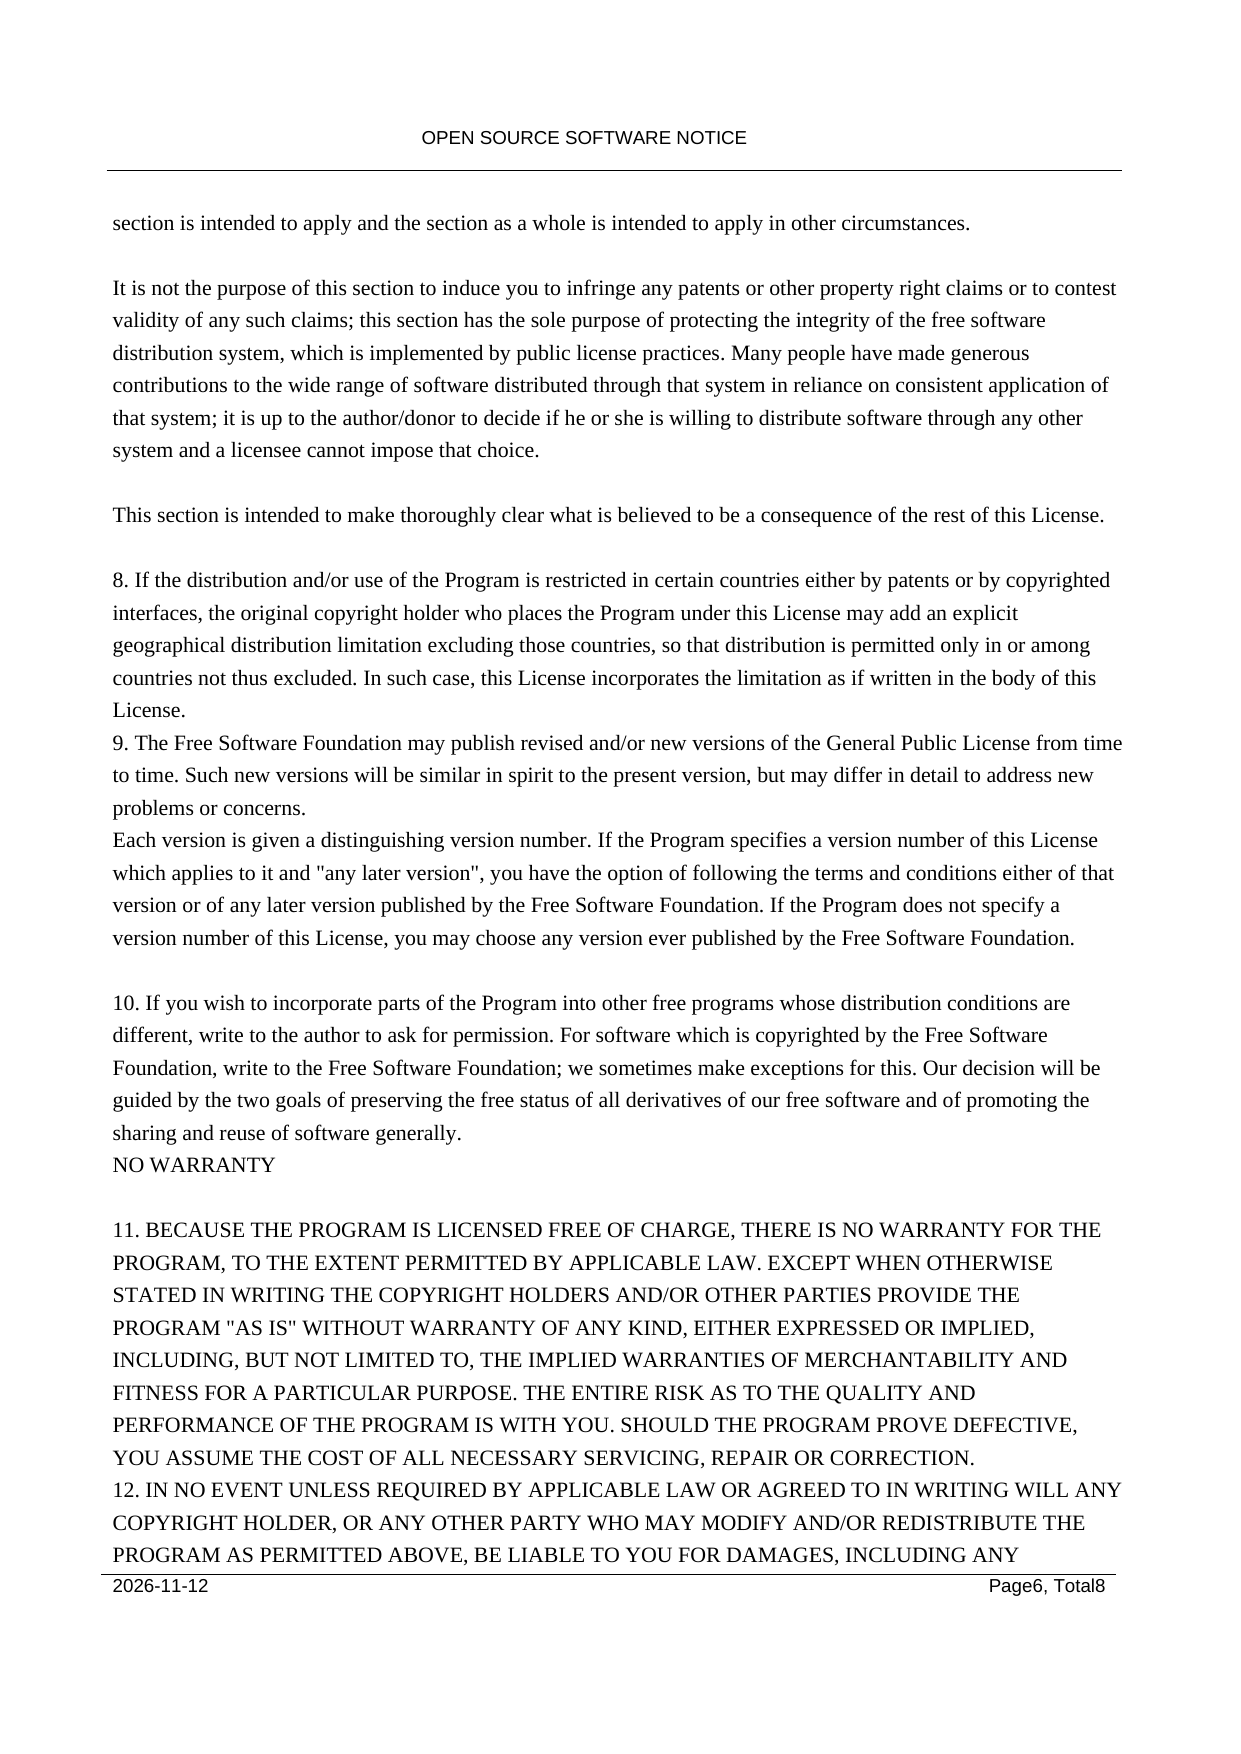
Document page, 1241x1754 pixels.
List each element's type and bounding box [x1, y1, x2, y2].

text [112, 206, 1128, 1571]
